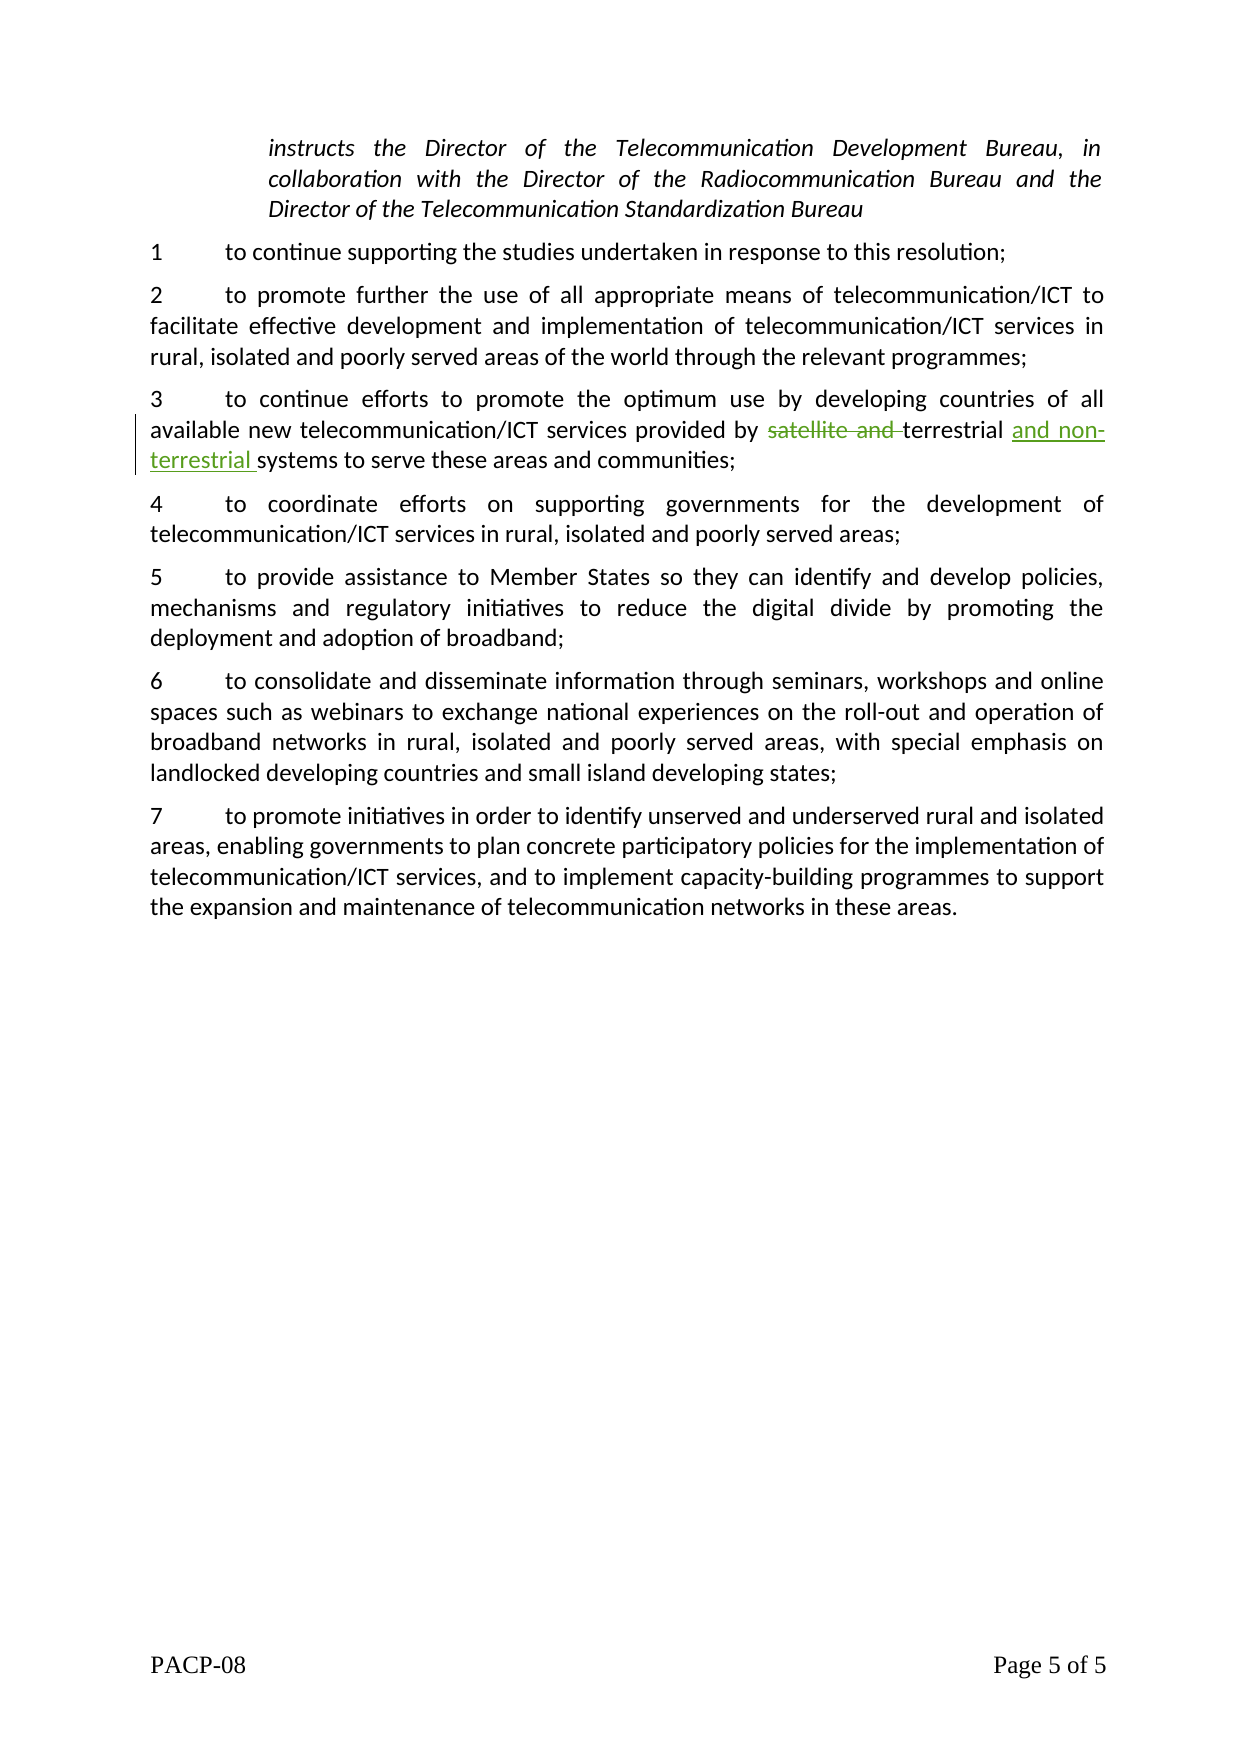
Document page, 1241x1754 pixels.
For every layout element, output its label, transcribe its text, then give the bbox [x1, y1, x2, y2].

text instructs the Director of the Telecommunication Development Bureau, in collaboration with the Director of the Radiocommunication Bureau and the Director of the Telecommunication Standardization Bureau [268, 132, 1105, 224]
text 4 to coordinate efforts on supporting governments for the development of telecommunication/ICT services in rural, isolated and poorly served areas; [150, 488, 1105, 549]
text 6 to consolidate and disseminate information through seminars, workshops and online spaces such as webinars to exchange national experiences on the roll-out and operation of broadband networks in rural, isolated and poorly served areas, with special emphasis on landlocked developing countries and small island developing states; [150, 665, 1105, 787]
text 3 to continue efforts to promote the optimum use by developing countries of all available new telecommunication/ICT services provided by terrestrial systems to serve these areas and communities; [150, 384, 1105, 475]
text 7 to promote initiatives in order to identify unserved and underserved rural and isolated areas, enabling governments to plan concrete participatory policies for the implementation of telecommunication/ICT services, and to implement capacity-building programmes to support the expansion and maintenance of telecommunication networks in these areas. [150, 800, 1105, 922]
text 5 to provide assistance to Member States so they can identify and develop policies, mechanisms and regulatory initiatives to reduce the digital divide by promoting the deployment and adoption of broadband; [150, 561, 1105, 653]
text 1 to continue supporting the studies undertaken in response to this resolution; [150, 237, 1105, 267]
text 2 to promote further the use of all appropriate means of telecommunication/ICT to facilitate effective development and implementation of telecommunication/ICT services in rural, isolated and poorly served areas of the world through the relevant programmes; [150, 279, 1105, 371]
